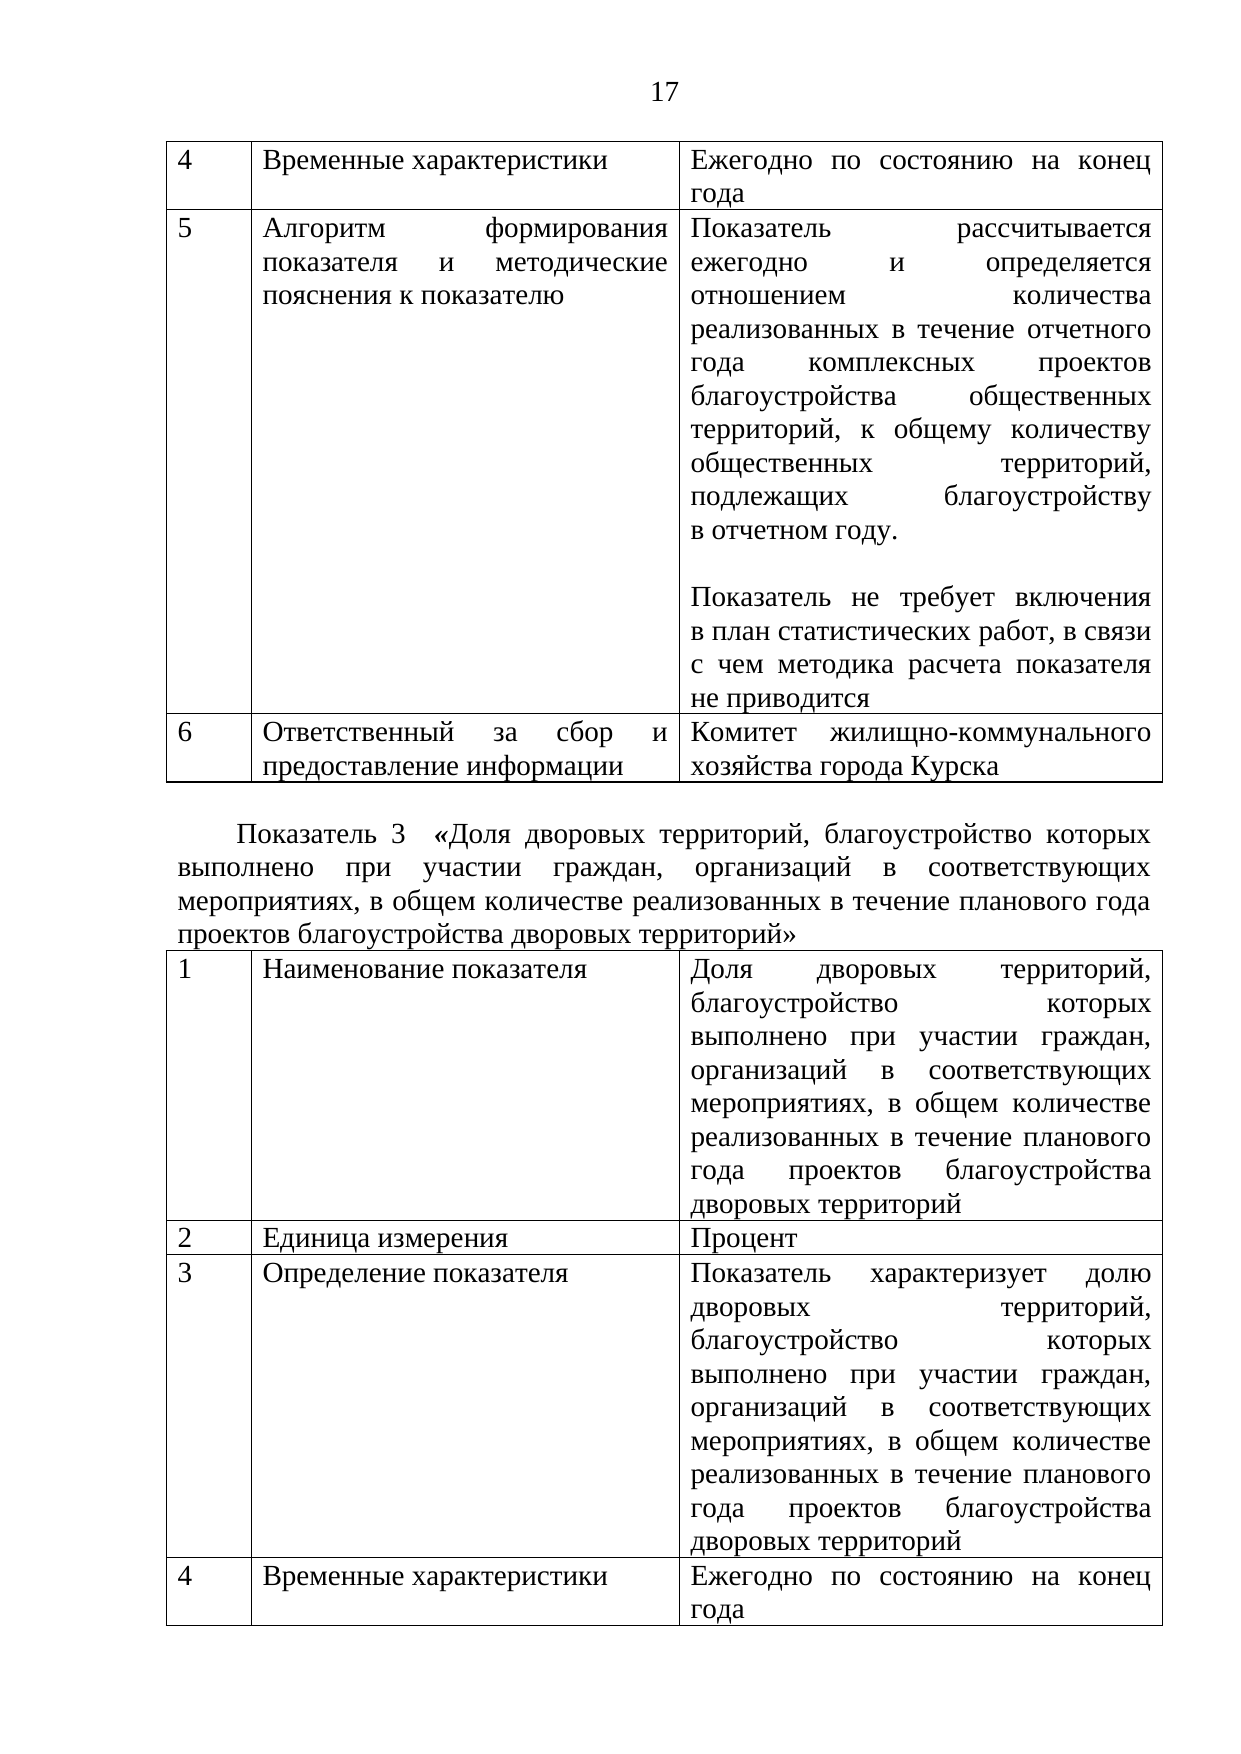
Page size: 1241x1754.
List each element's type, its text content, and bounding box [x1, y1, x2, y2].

table_cell Алгоритм формирования показателя и методические пояснения к показателю [252, 210, 679, 713]
table_cell 6 [167, 714, 251, 781]
table_cell Ответственный за сбор и предоставление информации [252, 714, 679, 781]
table_cell Определение показателя [252, 1255, 679, 1557]
table_cell Единица измерения [252, 1221, 679, 1254]
table_cell Ежегодно по состоянию на конец года [680, 142, 1162, 209]
table_cell Показатель характеризует долю дворовых территорий, благоустройство которых выполнено при участии граждан, организаций в соответствующих мероприятиях, в общем количестве реализованных в течение планового года проектов благоустройства дворовых территорий [680, 1255, 1162, 1557]
table_cell 4 [167, 142, 251, 209]
table_cell Комитет жилищно-коммунального хозяйства города Курска [680, 714, 1162, 781]
table_header Наименование показателя [252, 951, 679, 1219]
table_cell Ежегодно по состоянию на конец года [680, 1558, 1162, 1625]
table_cell Показатель рассчитывается ежегодно и определяется отношением количества реализованных в течение отчетного года комплексных проектов благоустройства общественных территорий, к общему количеству общественных территорий, подлежащих благоустройству в отчетном году. Показатель не требует включения в план статистических работ, в связи с чем методика расчета показателя не приводится [680, 210, 1162, 713]
table_cell 4 [167, 1558, 251, 1625]
table_cell Временные характеристики [252, 1558, 679, 1625]
table_cell Процент [680, 1221, 1162, 1254]
text Показатель 3 «Доля дворовых территорий, благоустройство которых выполнено при участии граждан, организаций в соответствующих мероприятиях, в общем количестве реализованных в течение планового года проектов благоустройства дворовых территорий» [177, 816, 1152, 950]
table_cell Временные характеристики [252, 142, 679, 209]
table_header Доля дворовых территорий, благоустройство которых выполнено при участии граждан, организаций в соответствующих мероприятиях, в общем количестве реализованных в течение планового года проектов благоустройства дворовых территорий [680, 951, 1162, 1219]
table_cell 3 [167, 1255, 251, 1557]
table_cell 2 [167, 1221, 251, 1254]
table_header 1 [167, 951, 251, 1219]
table_cell 5 [167, 210, 251, 713]
